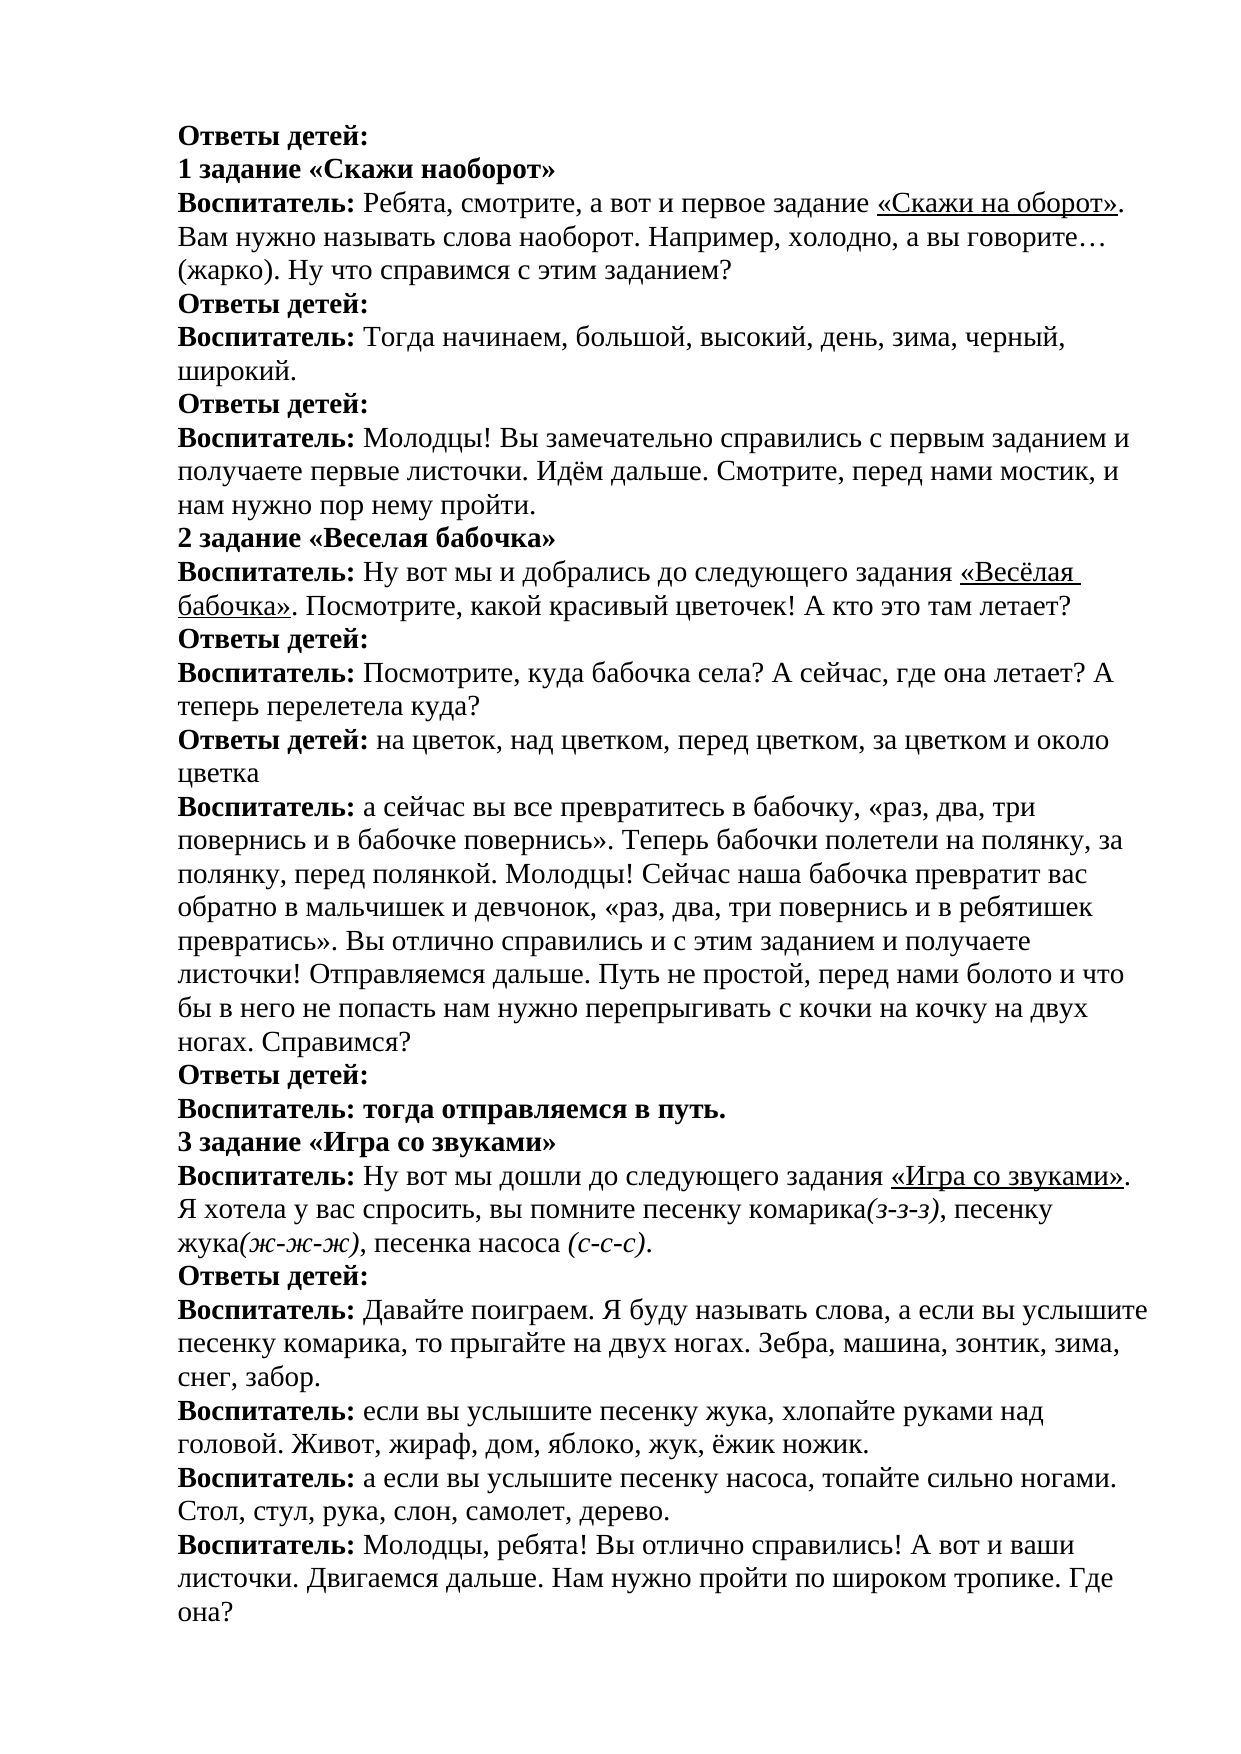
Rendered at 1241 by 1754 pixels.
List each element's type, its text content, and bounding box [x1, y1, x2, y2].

text Воспитатель: тогда отправляемся в путь. [177, 1091, 1152, 1124]
text Воспитатель: Тогда начинаем, большой, высокий, день, зима, черный, широкий. [177, 319, 1152, 386]
text Ответы детей: [177, 286, 1152, 319]
text Воспитатель: а если вы услышите песенку насоса, топайте сильно ногами. Стол, стул, рука, слон, самолет, дерево. [177, 1460, 1152, 1527]
text Ответы детей: [177, 386, 1152, 420]
text Ответы детей: на цветок, над цветком, перед цветком, за цветком и около цветка Воспитатель: а сейчас вы все превратитесь в бабочку, «раз, два, три повернись и в бабочке повернись». Теперь бабочки полетели на полянку, за полянку, перед полянкой. Молодцы! Сейчас наша бабочка превратит вас обратно в мальчишек и девчонок, «раз, два, три повернись и в ребятишек превратись». Вы отлично справились и с этим заданием и получаете листочки! Отправляемся дальше. Путь не простой, перед нами болото и что бы в него не попасть нам нужно перепрыгивать с кочки на кочку на двух ногах. Справимся? [177, 722, 1152, 1057]
text Воспитатель: Молодцы! Вы замечательно справились с первым заданием и получаете первые листочки. Идём дальше. Смотрите, перед нами мостик, и нам нужно пор нему пройти. [177, 420, 1152, 521]
text Воспитатель: Ну вот мы и добрались до следующего задания «Весёлая бабочка». Посмотрите, какой красивый цветочек! А кто это там летает? [177, 554, 1152, 621]
text Воспитатель: если вы услышите песенку жука, хлопайте руками над головой. Живот, жираф, дом, яблоко, жук, ёжик ножик. [177, 1393, 1152, 1460]
text Воспитатель: Молодцы, ребята! Вы отлично справились! А вот и ваши листочки. Двигаемся дальше. Нам нужно пройти по широком тропике. Где она? [177, 1527, 1152, 1627]
text Воспитатель: Давайте поиграем. Я буду называть слова, а если вы услышите песенку комарика, то прыгайте на двух ногах. Зебра, машина, зонтик, зима, снег, забор. [177, 1292, 1152, 1393]
text Воспитатель: Ну вот мы дошли до следующего задания «Игра со звуками». Я хотела у вас спросить, вы помните песенку комарика(з-з-з), песенку жука(ж-ж-ж), песенка насоса (с-с-с). [177, 1158, 1152, 1258]
text 1 задание «Скажи наоборот» [177, 152, 1152, 185]
text Ответы детей: [177, 621, 1152, 655]
text 2 задание «Веселая бабочка» [177, 521, 1152, 554]
text 3 задание «Игра со звуками» [177, 1124, 1152, 1158]
text Ответы детей: [177, 118, 1152, 152]
text Ответы детей: [177, 1258, 1152, 1292]
text Ответы детей: [177, 1057, 1152, 1091]
text Воспитатель: Ребята, смотрите, а вот и первое задание «Скажи на оборот». Вам нужно называть слова наоборот. Например, холодно, а вы говорите… (жарко). Ну что справимся с этим заданием? [177, 185, 1152, 286]
text Воспитатель: Посмотрите, куда бабочка села? А сейчас, где она летает? А теперь перелетела куда? [177, 655, 1152, 722]
